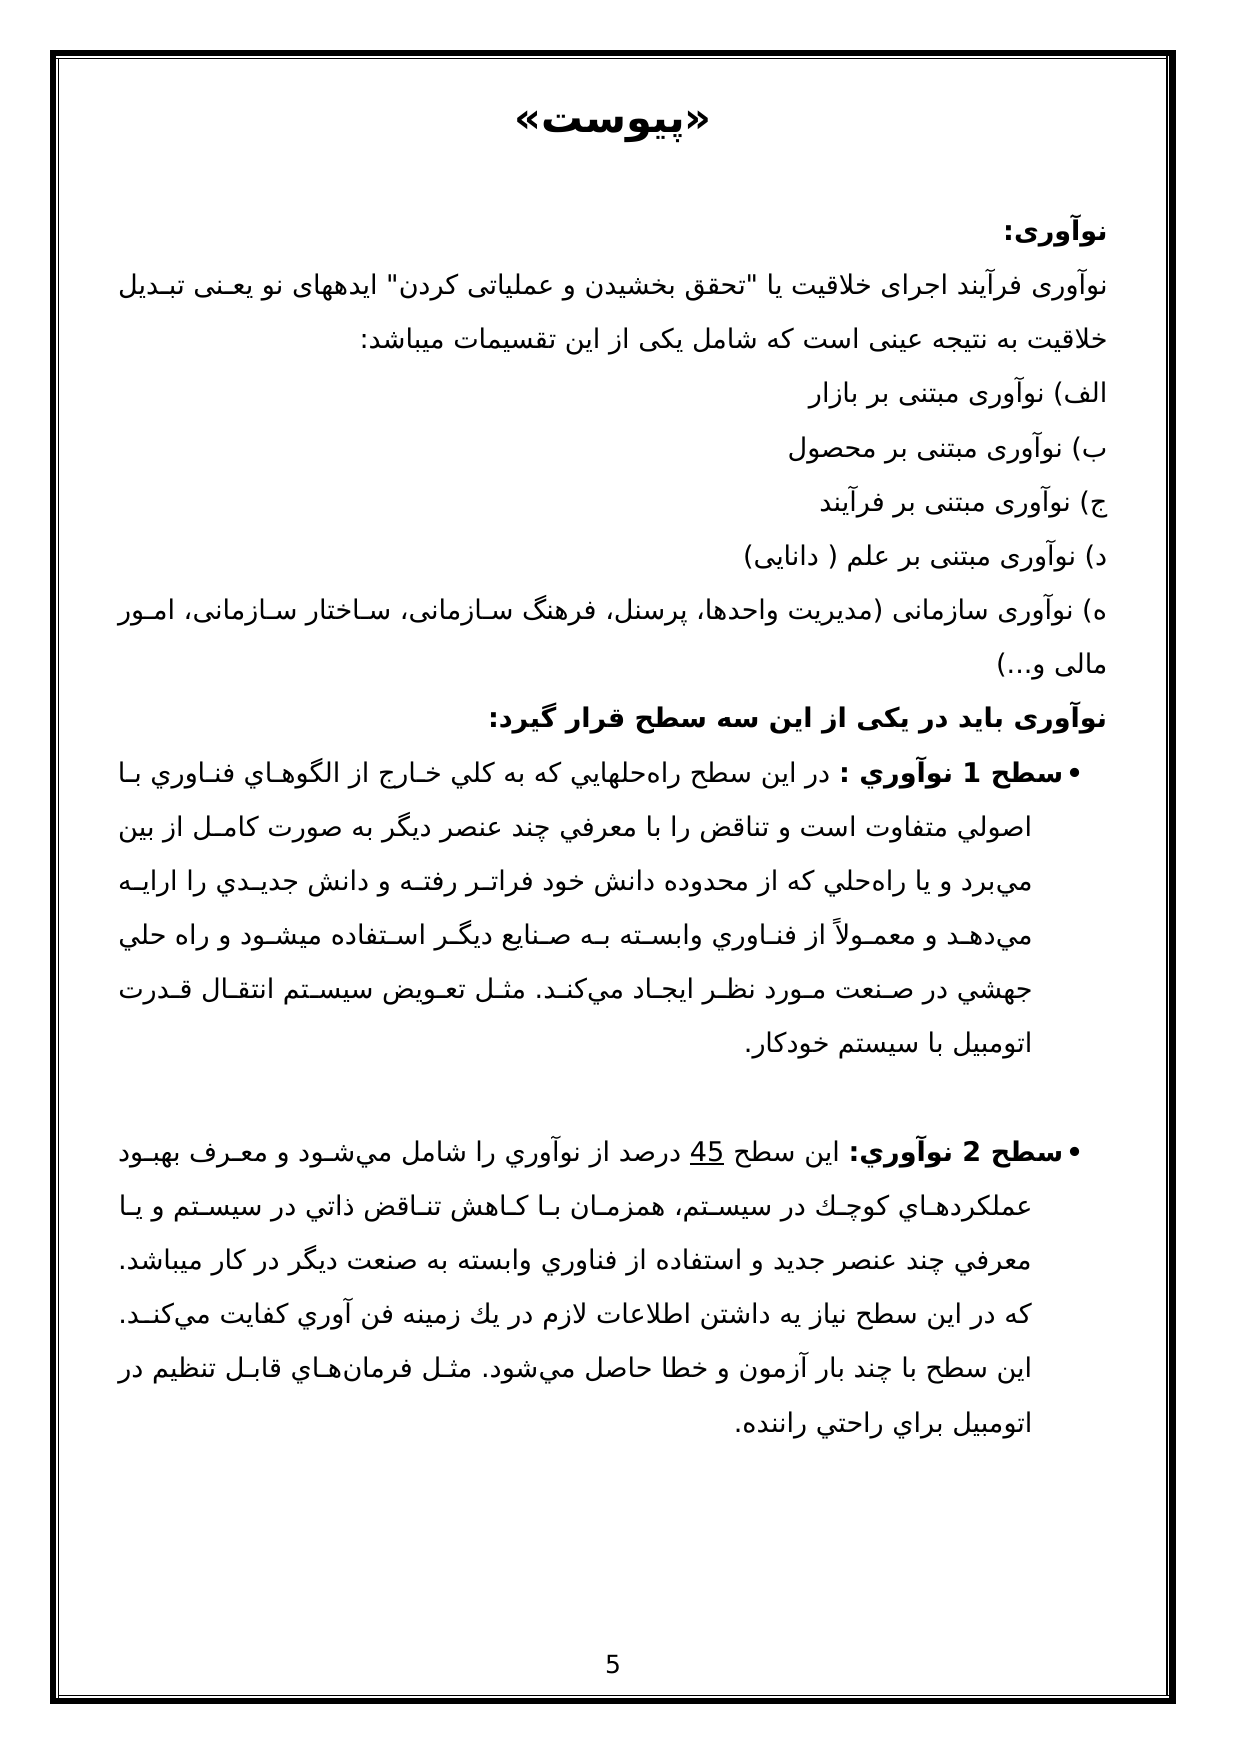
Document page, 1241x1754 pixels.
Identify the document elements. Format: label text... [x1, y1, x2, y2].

text ه) نوآوری سازمانی (مدیریت واحدها، پرسنل، فرهنگ سازمانی، ساختار سازمانی، امور مالی و...) [118, 576, 1107, 684]
text ج) نوآوری مبتنی بر فرآیند [118, 468, 1107, 522]
text «پیوست» [103, 89, 1122, 143]
list سطح 2 نوآوري: اين سطح 45 درصد از نوآوري را شامل مي‌شود و معرف بهبود عملکردهاي كوچك در سيستم، همزمان با كاهش تناقض ذاتي در سيستم و يا معرفي چند عنصر جديد و استفاده از فناوري وابسته به صنعت ديگر در كار ميباشد. كه در اين سطح نياز يه داشتن اطلاعات لازم در يك زمينه فن آوري كفايت مي‌كند. اين سطح با چند بار آزمون و خطا حاصل مي‌شود. مثل فرمان‌هاي قابل تنظيم در اتومبيل براي راحتي راننده. [118, 1118, 1070, 1443]
list سطح 1 نوآوري : در اين سطح راه‌حلهايي كه به كلي خارج از الگوهاي فناوري با اصولي متفاوت است و تناقض را با معرفي چند عنصر ديگر به صورت كامل از بين مي‌برد و يا راه‌حلي كه از محدوده دانش خود فراتر رفته و دانش جديدي را ارايه مي‌دهد و معمولاً از فناوري وابسته به صنايع ديگر استفاده ميشود و راه حلي جهشي در صنعت مورد نظر ايجاد مي‌كند. مثل تعويض سيستم انتقال قدرت اتومبيل با سيستم خودكار. [118, 739, 1070, 1064]
text نوآوری فرآیند اجرای خلاقیت یا "تحقق بخشیدن و عملیاتی کردن" ایدههای نو یعنی تبدیل خلاقیت به نتیجه عینی است که شامل یکی از این تقسیمات میباشد: [118, 251, 1107, 359]
text الف) نوآوری مبتنی بر بازار [118, 359, 1107, 414]
text نوآوری: [118, 197, 1107, 251]
text د) نوآوری مبتنی بر علم ( دانایی) [118, 522, 1107, 576]
text نوآوری باید در یکی از این سه سطح قرار گیرد: [118, 684, 1107, 739]
text ب) نوآوری مبتنی بر محصول [118, 414, 1107, 468]
